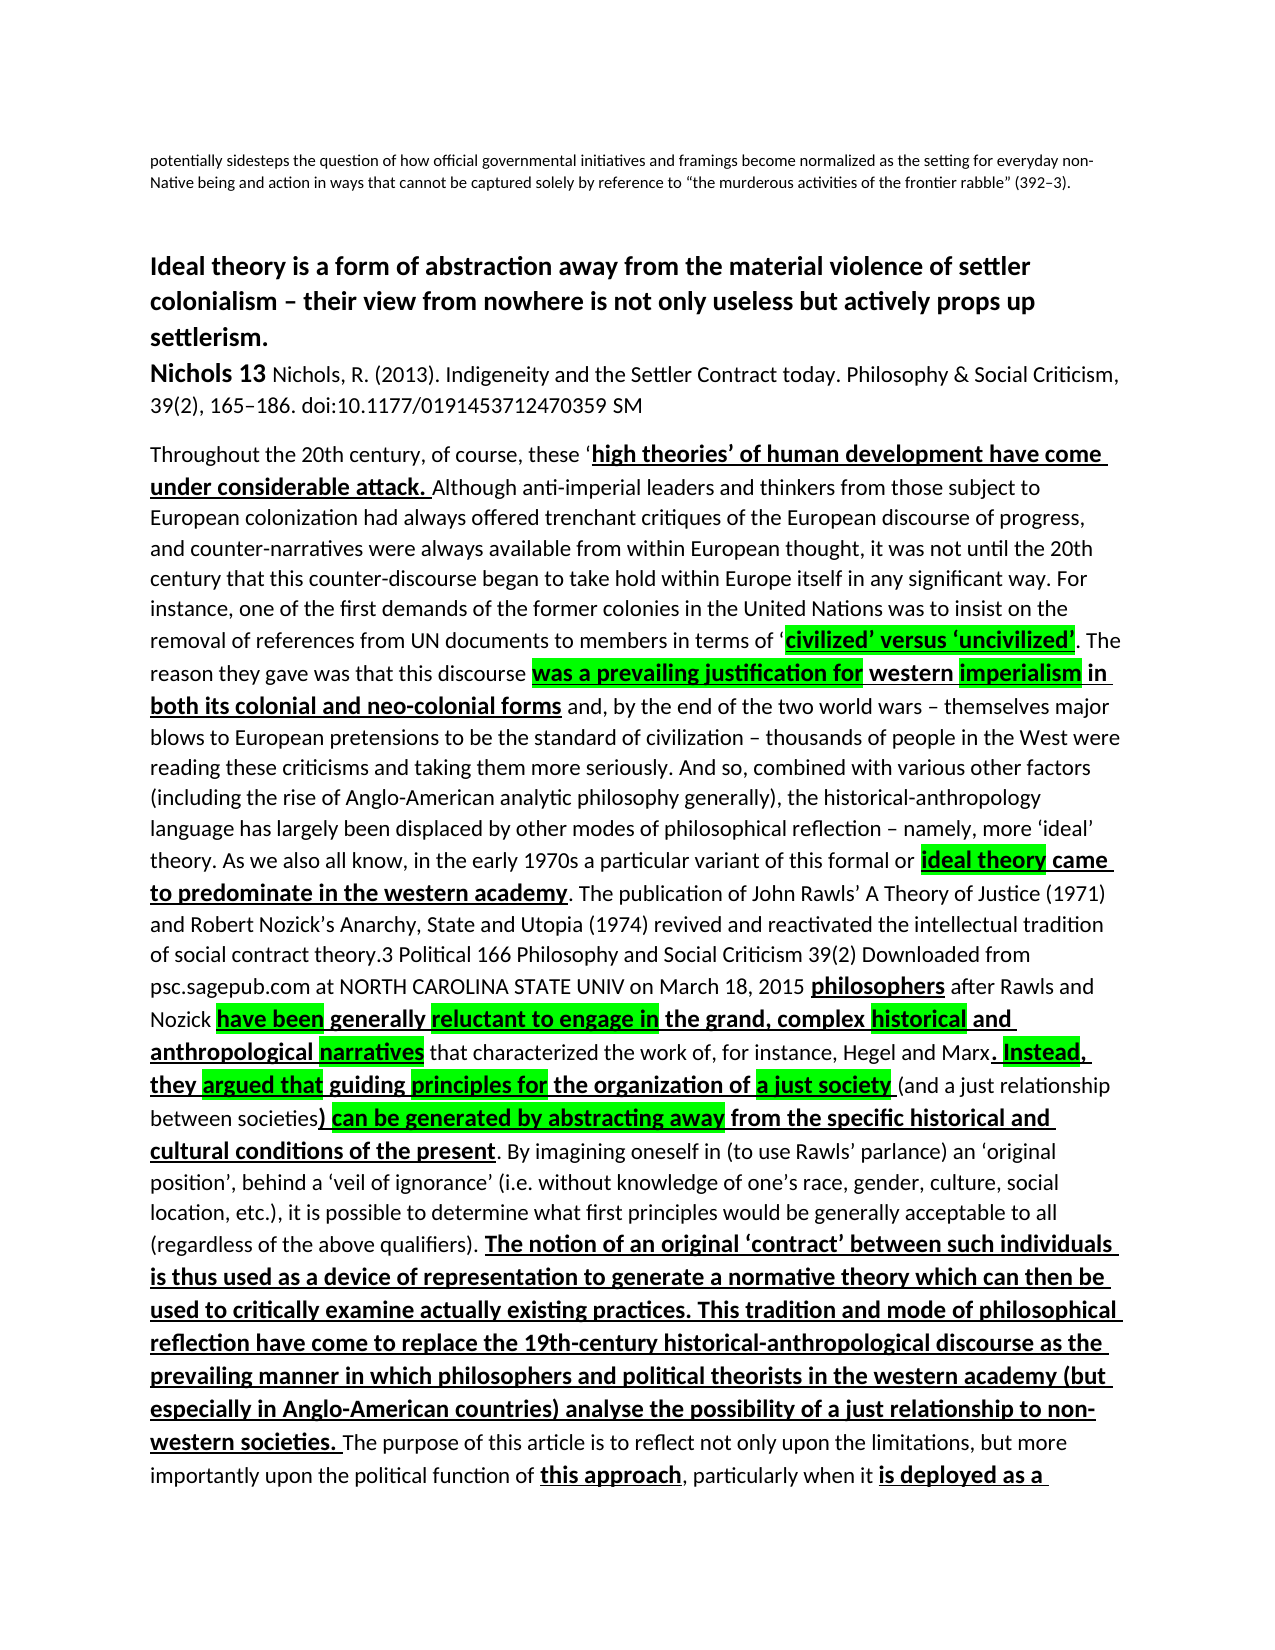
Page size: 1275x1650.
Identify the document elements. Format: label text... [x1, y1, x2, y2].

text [150, 438, 1125, 1489]
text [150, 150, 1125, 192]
subtitle Ideal theory is a form of abstraction away from the material violence of settler colonialism – their view from nowhere is not only useless but actively props up settlerism. [150, 249, 1125, 353]
text Nichols 13 Nichols, R. (2013). Indigeneity and the Settler Contract today. Philosophy & Social Criticism, 39(2), 165–186. doi:10.1177/0191453712470359 SM [150, 356, 1125, 419]
